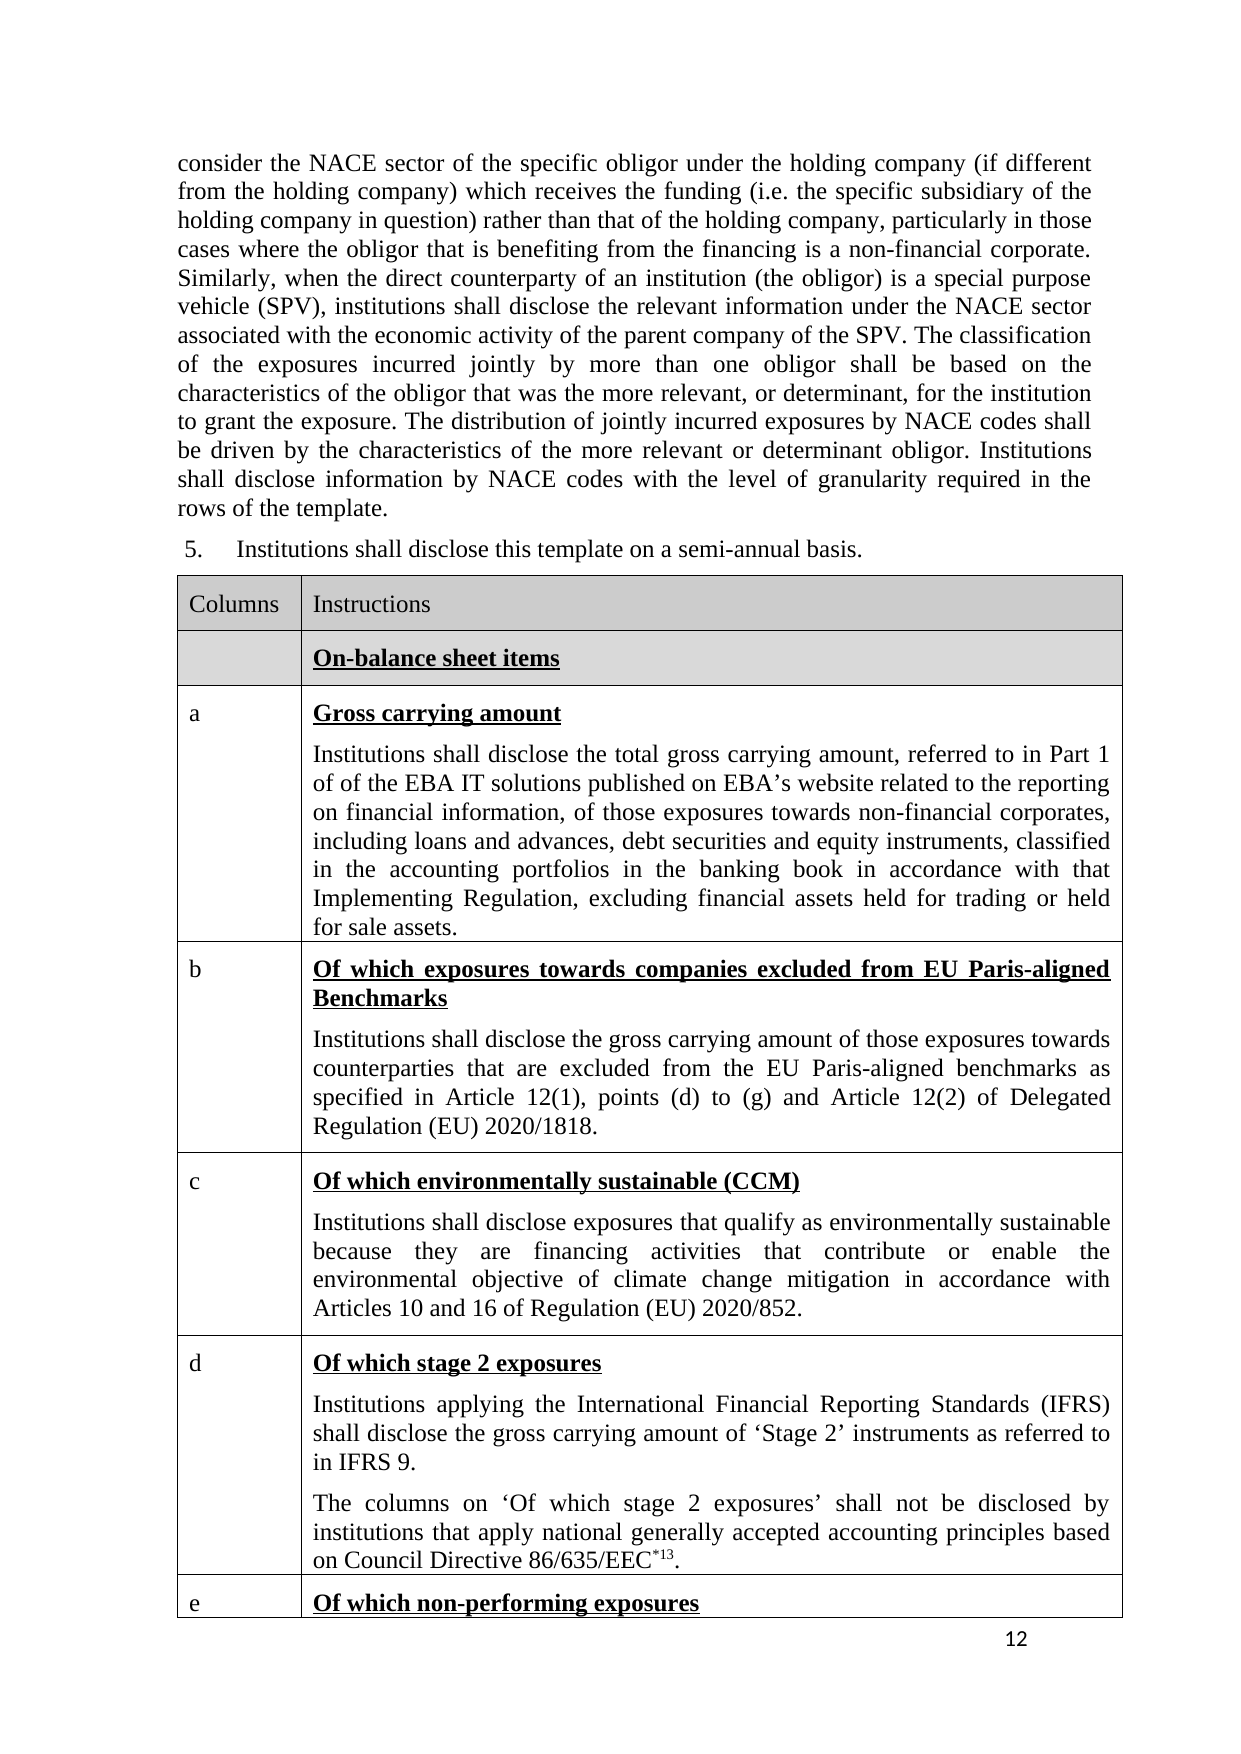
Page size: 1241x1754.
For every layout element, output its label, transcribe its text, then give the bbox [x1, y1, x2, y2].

table_cell a [178, 686, 301, 941]
table_cell Gross carrying amount Institutions shall disclose the total gross carrying amount, referred to in Part 1 of of the EBA IT solutions published on EBA’s website related to the reporting on financial information, of those exposures towards non-financial corporates, including loans and advances, debt securities and equity instruments, classified in the accounting portfolios in the banking book in accordance with that Implementing Regulation, excluding financial assets held for trading or held for sale assets. [302, 686, 1122, 941]
table_header Instructions [302, 576, 1122, 630]
table_cell Of which environmentally sustainable (CCM) Institutions shall disclose exposures that qualify as environmentally sustainable because they are financing activities that contribute or enable the environmental objective of climate change mitigation in accordance with Articles 10 and 16 of Regulation (EU) 2020/852. [302, 1153, 1122, 1334]
list Institutions shall disclose this template on a semi-annual basis. [177, 534, 1092, 563]
table_cell e [178, 1575, 301, 1617]
table_cell Of which stage 2 exposures Institutions applying the International Financial Reporting Standards (IFRS) shall disclose the gross carrying amount of ‘Stage 2’ instruments as referred to in IFRS 9. The columns on ‘Of which stage 2 exposures’ shall not be disclosed by institutions that apply national generally accepted accounting principles based on Council Directive 86/635/EEC*13. [302, 1336, 1122, 1574]
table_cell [302, 1575, 1122, 1617]
table_cell d [178, 1336, 301, 1574]
table_cell Of which exposures towards companies excluded from EU Paris-aligned Benchmarks Institutions shall disclose the gross carrying amount of those exposures towards counterparties that are excluded from the EU Paris-aligned benchmarks as specified in Article 12(1), points (d) to (g) and Article 12(2) of Delegated Regulation (EU) 2020/1818. [302, 942, 1122, 1152]
table_cell b [178, 942, 301, 1152]
table_cell [178, 631, 301, 685]
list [177, 148, 1092, 521]
table_cell c [178, 1153, 301, 1334]
table_header Columns [178, 576, 301, 630]
table_cell On-balance sheet items [302, 631, 1122, 685]
